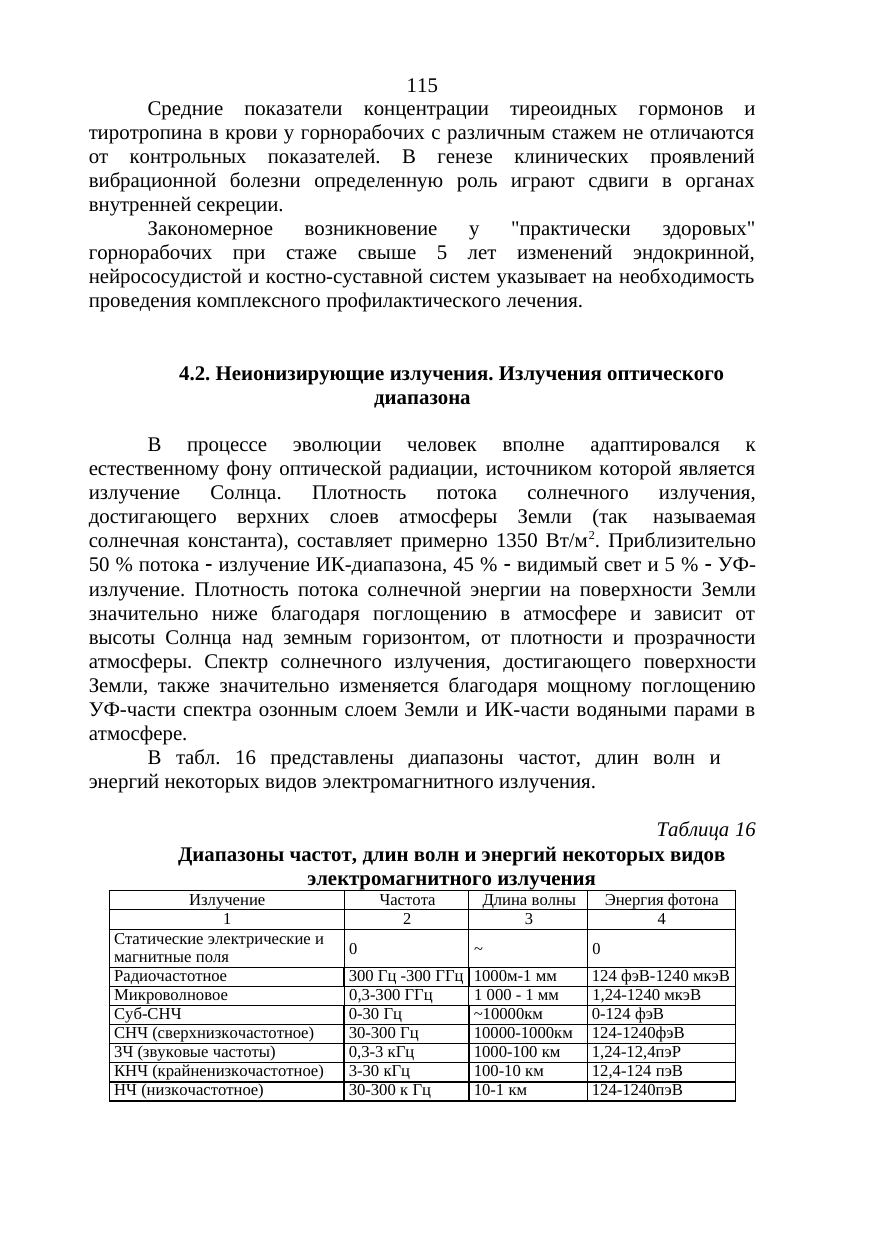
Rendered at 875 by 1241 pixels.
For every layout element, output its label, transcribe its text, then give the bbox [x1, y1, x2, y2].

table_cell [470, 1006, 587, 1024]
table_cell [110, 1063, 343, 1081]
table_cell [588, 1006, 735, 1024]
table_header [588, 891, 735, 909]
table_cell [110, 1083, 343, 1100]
text Таблица 16 [656, 817, 845, 841]
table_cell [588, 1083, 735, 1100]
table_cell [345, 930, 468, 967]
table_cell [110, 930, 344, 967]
text Закономерное возникновение у "практически здоровых" горнорабочих при стаже свыше 5 лет изменений эндокринной, нейрососудистой и костно-суставной систем указывает на необходимость проведения комплексного профилактического лечения. [88, 216, 755, 312]
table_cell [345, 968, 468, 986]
text Диапазоны частот, длин волн и энергий некоторых видов электромагнитного излучения [178, 842, 845, 890]
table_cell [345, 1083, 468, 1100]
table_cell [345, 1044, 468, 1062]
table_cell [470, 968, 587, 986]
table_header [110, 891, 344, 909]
text Средние показатели концентрации тиреоидных гормонов и тиротропина в крови у горнорабочих с различным стажем не отличаются от контрольных показателей. В генезе клинических проявлений вибрационной болезни определенную роль играют сдвиги в органах внутренней секреции. [88, 96, 755, 216]
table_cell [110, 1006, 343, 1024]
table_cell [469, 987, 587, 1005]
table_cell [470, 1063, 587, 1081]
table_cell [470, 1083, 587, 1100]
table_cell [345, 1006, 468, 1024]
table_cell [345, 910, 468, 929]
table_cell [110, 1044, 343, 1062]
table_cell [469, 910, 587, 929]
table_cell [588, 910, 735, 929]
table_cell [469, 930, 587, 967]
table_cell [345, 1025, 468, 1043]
text В процессе эволюции человек вполне адаптировался к естественному фону оптической радиации, источником которой является излучение Солнца. Плотность потока солнечного излучения, достигающего верхних слоев атмосферы Земли (так называемая солнечная константа), составляет примерно 1350 Вт/м2. Приблизительно 50 % потока  излучение ИК-диапазона, 45 %  видимый свет и 5 %  УФ-излучение. Плотность потока солнечной энергии на поверхности Земли значительно ниже благодаря поглощению в атмосфере и зависит от высоты Солнца над земным горизонтом, от плотности и прозрачности атмосферы. Спектр солнечного излучения, достигающего поверхности Земли, также значительно изменяется благодаря мощному поглощению УФ-части спектра озонным слоем Земли и ИК-части водяными парами в атмосфере. [88, 432, 756, 745]
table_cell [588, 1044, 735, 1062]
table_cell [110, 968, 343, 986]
text диапазона [374, 385, 845, 409]
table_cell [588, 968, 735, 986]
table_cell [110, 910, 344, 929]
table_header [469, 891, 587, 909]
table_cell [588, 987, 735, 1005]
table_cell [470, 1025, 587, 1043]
text В табл. 16 представлены диапазоны частот, длин волн и энергий некоторых видов электромагнитного излучения. [88, 745, 721, 793]
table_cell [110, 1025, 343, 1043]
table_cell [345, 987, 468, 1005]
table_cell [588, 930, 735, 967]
list Неионизирующие излучения. Излучения оптического [179, 361, 845, 385]
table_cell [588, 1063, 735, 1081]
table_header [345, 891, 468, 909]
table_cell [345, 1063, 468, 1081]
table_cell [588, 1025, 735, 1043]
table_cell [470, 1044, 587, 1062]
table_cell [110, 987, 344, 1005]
